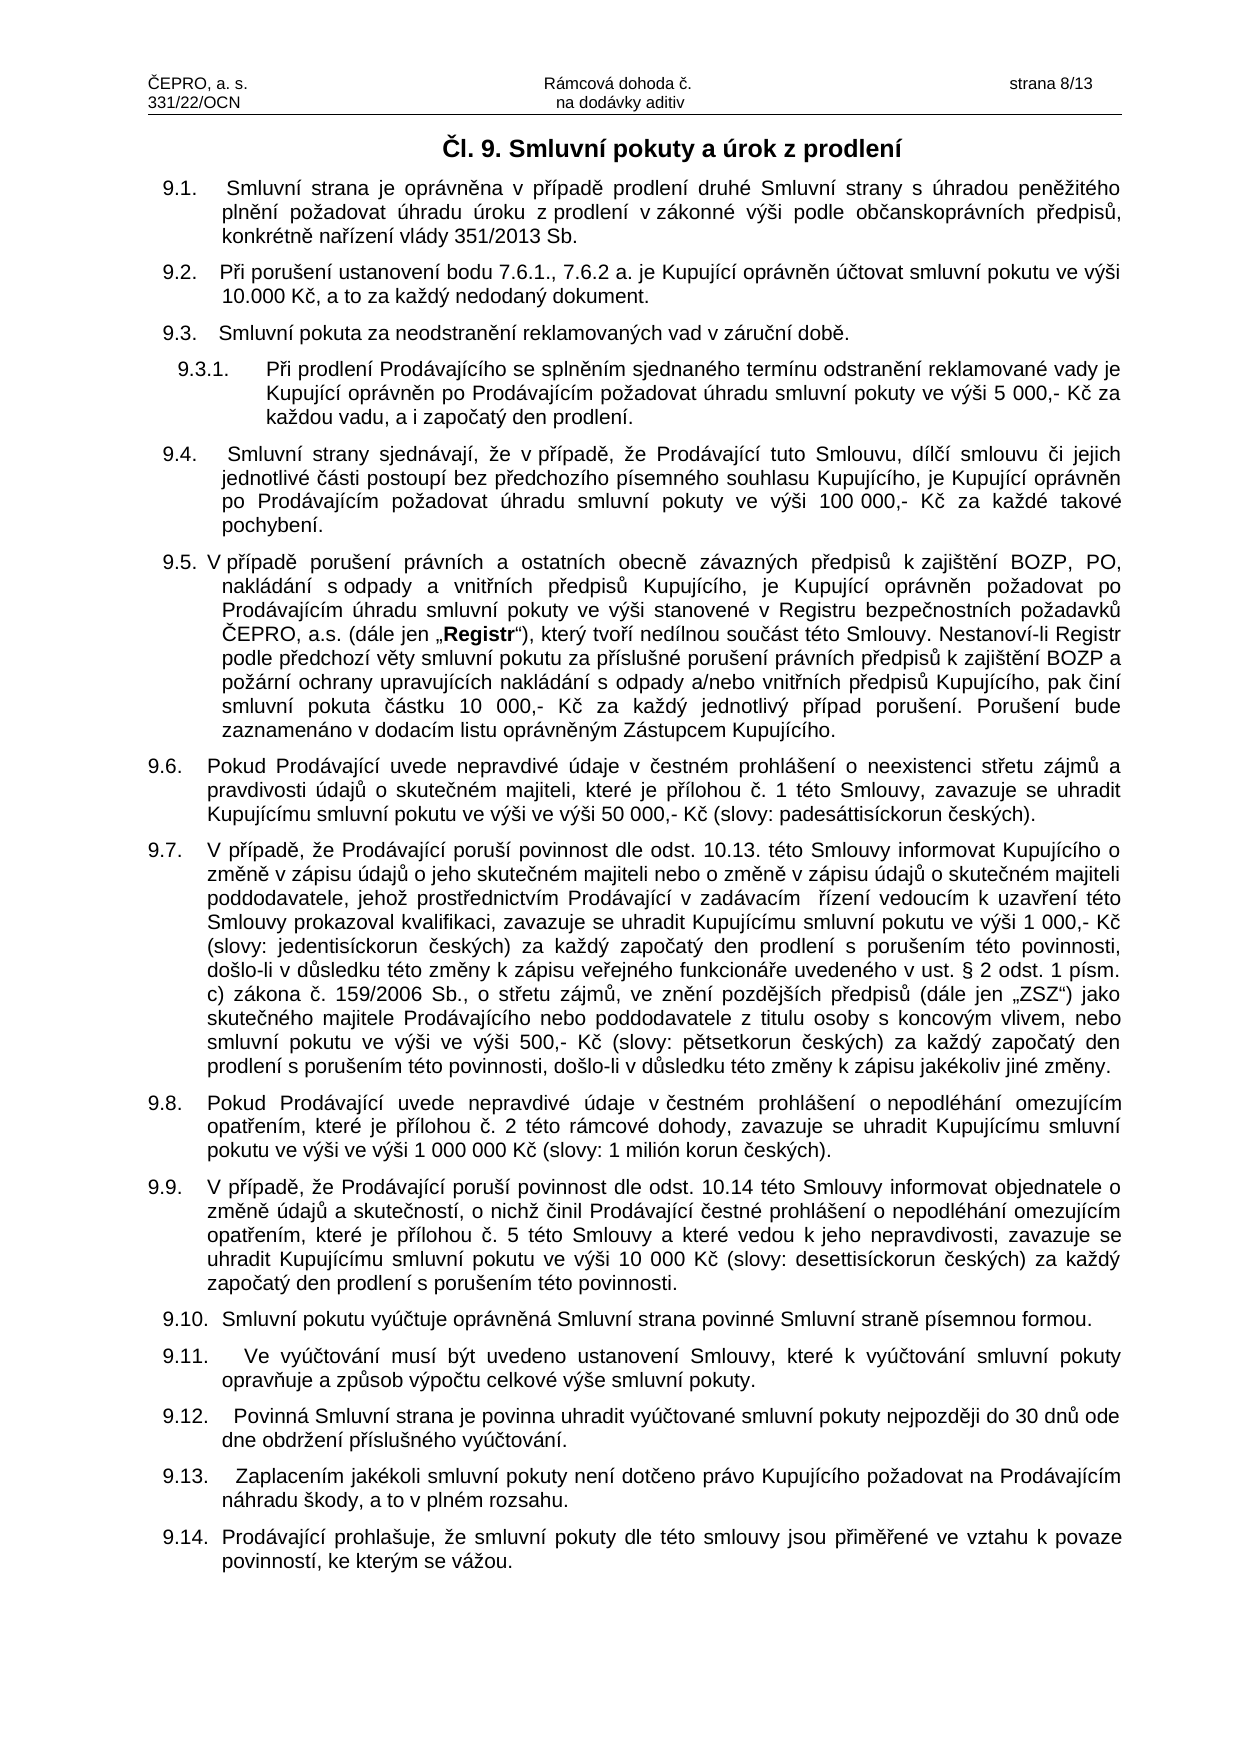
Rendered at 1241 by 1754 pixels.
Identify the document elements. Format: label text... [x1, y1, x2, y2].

list V případě, že Prodávající poruší povinnost dle odst. 10.13. této Smlouvy informovat Kupujícího o změně v zápisu údajů o jeho skutečném majiteli nebo o změně v zápisu údajů o skutečném majiteli poddodavatele, jehož prostřednictvím Prodávající v zadávacím řízení vedoucím k uzavření této Smlouvy prokazoval kvalifikaci, zavazuje se uhradit Kupujícímu smluvní pokutu ve výši 1 000,- Kč (slovy: jedentisíckorun českých) za každý započatý den prodlení s porušením této povinnosti, došlo-li v důsledku této změny k zápisu veřejného funkcionáře uvedeného v ust. § 2 odst. 1 písm. c) zákona č. 159/2006 Sb., o střetu zájmů, ve znění pozdějších předpisů (dále jen „ZSZ“) jako skutečného majitele Prodávajícího nebo poddodavatele z titulu osoby s koncovým vlivem, nebo smluvní pokutu ve výši ve výši 500,- Kč (slovy: pětsetkorun českých) za každý započatý den prodlení s porušením této povinnosti, došlo-li v důsledku této změny k zápisu jakékoliv jiné změny. [148, 838, 1122, 1078]
list Při porušení ustanovení bodu 7.6.1., 7.6.2 a. je Kupující oprávněn účtovat smluvní pokutu ve výši 10.000 Kč, a to za každý nedodaný dokument. [162, 260, 1122, 308]
list V případě, že Prodávající poruší povinnost dle odst. 10.14 této Smlouvy informovat objednatele o změně údajů a skutečností, o nichž činil Prodávající čestné prohlášení o nepodléhání omezujícím opatřením, které je přílohou č. 5 této Smlouvy a které vedou k jeho nepravdivosti, zavazuje se uhradit Kupujícímu smluvní pokutu ve výši 10 000 Kč (slovy: desettisíckorun českých) za každý započatý den prodlení s porušením této povinnosti. [148, 1175, 1122, 1294]
list Povinná Smluvní strana je povinna uhradit vyúčtované smluvní pokuty nejpozději do 30 dnů ode dne obdržení příslušného vyúčtování. [162, 1404, 1122, 1452]
list Smluvní pokuty a úrok z prodlení [222, 134, 1122, 163]
list Zaplacením jakékoli smluvní pokuty není dotčeno právo Kupujícího požadovat na Prodávajícím náhradu škody, a to v plném rozsahu. [162, 1464, 1122, 1512]
list Ve vyúčtování musí být uvedeno ustanovení Smlouvy, které k vyúčtování smluvní pokuty opravňuje a způsob výpočtu celkové výše smluvní pokuty. [162, 1343, 1122, 1391]
list Při prodlení Prodávajícího se splněním sjednaného termínu odstranění reklamované vady je Kupující oprávněn po Prodávajícím požadovat úhradu smluvní pokuty ve výši 5 000,- Kč za každou vadu, a i započatý den prodlení. [177, 357, 1122, 429]
list Smluvní strany sjednávají, že v případě, že Prodávající tuto Smlouvu, dílčí smlouvu či jejich jednotlivé části postoupí bez předchozího písemného souhlasu Kupujícího, je Kupující oprávněn po Prodávajícím požadovat úhradu smluvní pokuty ve výši 100 000,- Kč za každé takové pochybení. [162, 441, 1122, 537]
list Smluvní pokuta za neodstranění reklamovaných vad v záruční době. [162, 321, 1122, 344]
list Prodávající prohlašuje, že smluvní pokuty dle této smlouvy jsou přiměřené ve vztahu k povaze povinností, ke kterým se vážou. [162, 1525, 1122, 1573]
list Pokud Prodávající uvede nepravdivé údaje v čestném prohlášení o nepodléhání omezujícím opatřením, které je přílohou č. 2 této rámcové dohody, zavazuje se uhradit Kupujícímu smluvní pokutu ve výši ve výši 1 000 000 Kč (slovy: 1 milión korun českých). [148, 1090, 1122, 1162]
list V případě porušení právních a ostatních obecně závazných předpisů k zajištění BOZP, PO, nakládání s odpady a vnitřních předpisů Kupujícího, je Kupující oprávněn požadovat po Prodávajícím úhradu smluvní pokuty ve výši stanovené v Registru bezpečnostních požadavků ČEPRO, a.s. (dále jen „Registr“), který tvoří nedílnou součást této Smlouvy. Nestanoví-li Registr podle předchozí věty smluvní pokutu za příslušné porušení právních předpisů k zajištění BOZP a požární ochrany upravujících nakládání s odpady a/nebo vnitřních předpisů Kupujícího, pak činí smluvní pokuta částku 10 000,- Kč za každý jednotlivý případ porušení. Porušení bude zaznamenáno v dodacím listu oprávněným Zástupcem Kupujícího. [162, 550, 1122, 741]
list Smluvní strana je oprávněna v případě prodlení druhé Smluvní strany s úhradou peněžitého plnění požadovat úhradu úroku z prodlení v zákonné výši podle občanskoprávních předpisů, konkrétně nařízení vlády 351/2013 Sb. [162, 176, 1122, 248]
list Pokud Prodávající uvede nepravdivé údaje v čestném prohlášení o neexistenci střetu zájmů a pravdivosti údajů o skutečném majiteli, které je přílohou č. 1 této Smlouvy, zavazuje se uhradit Kupujícímu smluvní pokutu ve výši ve výši 50 000,- Kč (slovy: padesáttisíckorun českých). [148, 754, 1122, 826]
list Smluvní pokutu vyúčtuje oprávněná Smluvní strana povinné Smluvní straně písemnou formou. [162, 1307, 1122, 1331]
